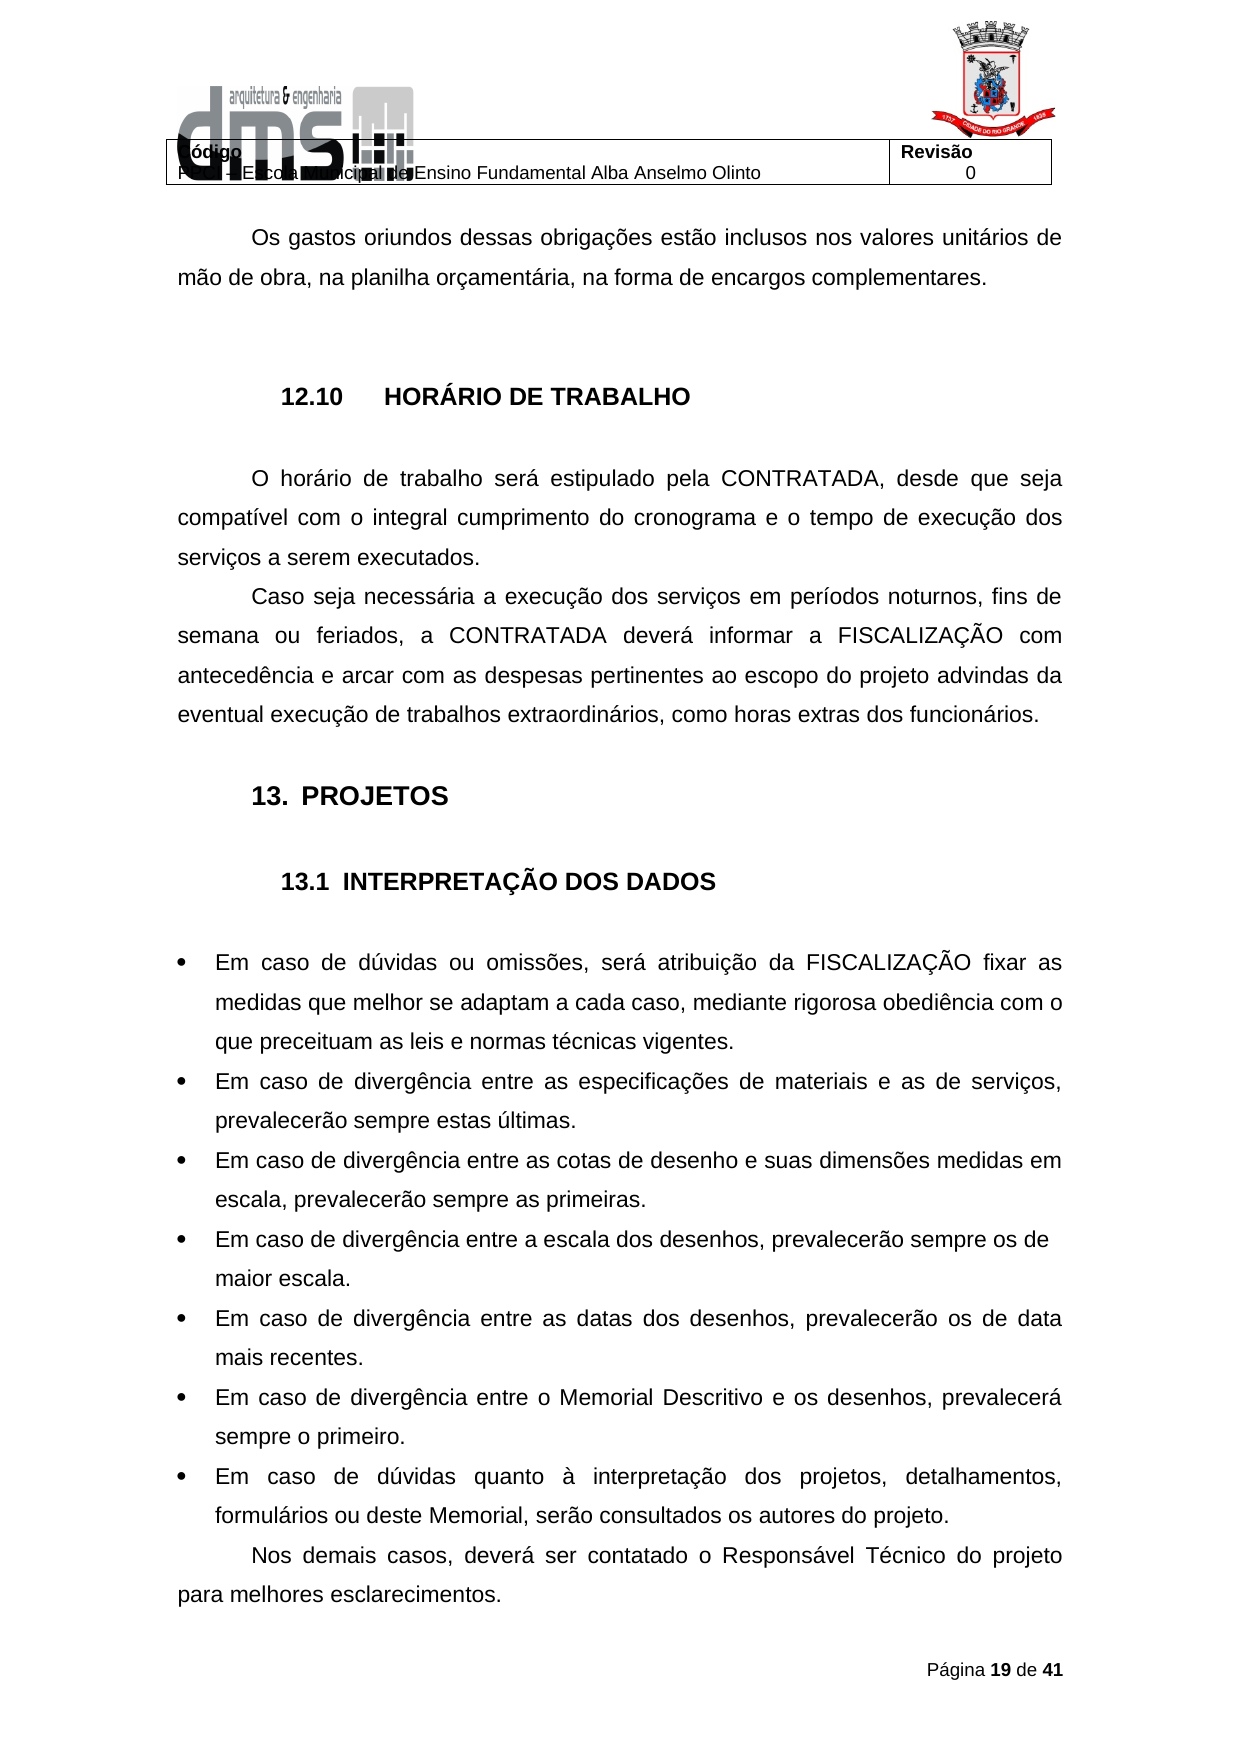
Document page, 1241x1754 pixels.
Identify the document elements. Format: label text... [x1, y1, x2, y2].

text O horário de trabalho será estipulado pela CONTRATADA, desde que seja compatível com o integral cumprimento do cronograma e o tempo de execução dos serviços a serem executados. [177, 464, 1063, 570]
list Em caso de divergência entre as cotas de desenho e suas dimensões medidas em escala, prevalecerão sempre as primeiras. [177, 1147, 1063, 1213]
subtitle PROJETOS [177, 780, 1063, 812]
list Em caso de divergência entre o Memorial Descritivo e os desenhos, prevalecerá sempre o primeiro. [177, 1384, 1063, 1449]
list Em caso de dúvidas ou omissões, será atribuição da FISCALIZAÇÃO fixar as medidas que melhor se adaptam a cada caso, mediante rigorosa obediência com o que preceituam as leis e normas técnicas vigentes. [177, 949, 1063, 1055]
list Em caso de divergência entre as especificações de materiais e as de serviços, prevalecerão sempre estas últimas. [177, 1068, 1063, 1134]
text Nos demais casos, deverá ser contatado o Responsável Técnico do projeto para melhores esclarecimentos. [177, 1542, 1063, 1607]
picture [177, 140, 414, 181]
text Os gastos oriundos dessas obrigações estão inclusos nos valores unitários de mão de obra, na planilha orçamentária, na forma de encargos complementares. [177, 224, 1063, 290]
subtitle INTERPRETAÇÃO DOS DADOS [177, 867, 1063, 896]
list Em caso de divergência entre a escala dos desenhos, prevalecerão sempre os de maior escala. [177, 1226, 1063, 1292]
picture [931, 21, 1056, 138]
text Caso seja necessária a execução dos serviços em períodos noturnos, fins de semana ou feriados, a CONTRATADA deverá informar a FISCALIZAÇÃO com antecedência e arcar com as despesas pertinentes ao escopo do projeto advindas da eventual execução de trabalhos extraordinários, como horas extras dos funcionários. [177, 583, 1063, 728]
list Em caso de dúvidas quanto à interpretação dos projetos, detalhamentos, formulários ou deste Memorial, serão consultados os autores do projeto. [177, 1463, 1063, 1528]
picture [177, 86, 414, 139]
list Em caso de divergência entre as datas dos desenhos, prevalecerão os de data mais recentes. [177, 1305, 1063, 1371]
subtitle HORÁRIO DE TRABALHO [177, 382, 1063, 411]
